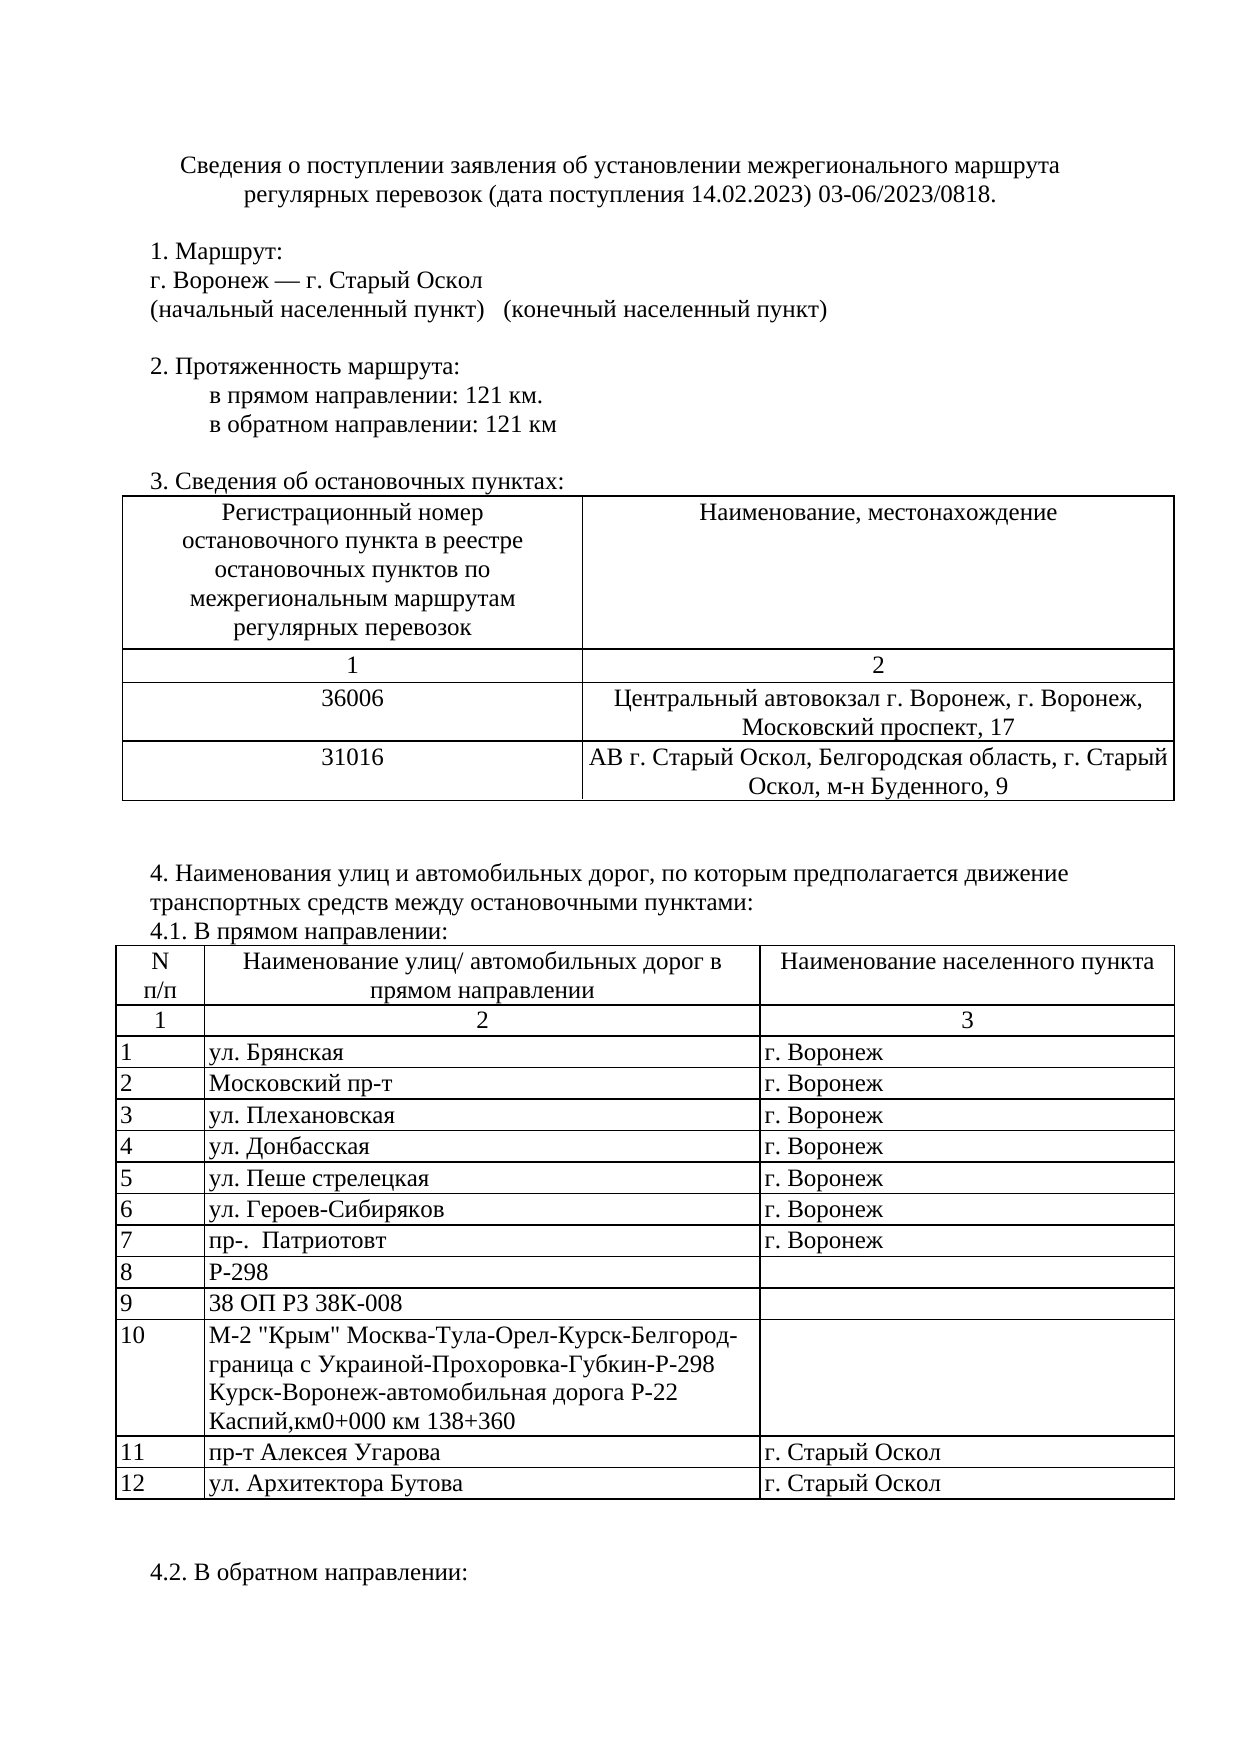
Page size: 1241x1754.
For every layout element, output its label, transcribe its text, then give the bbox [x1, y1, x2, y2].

table_cell Московский пр-т [205, 1068, 759, 1098]
table_cell 10 [117, 1320, 204, 1435]
table_cell ул. Брянская [205, 1037, 759, 1067]
text 4. Наименования улиц и автомобильных дорог, по которым предполагается движение транспортных средств между остановочными пунктами: [150, 858, 1090, 916]
table_cell г. Воронеж [761, 1226, 1174, 1256]
table_cell Центральный автовокзал г. Воронеж, г. Воронеж, Московский проспект, 17 [583, 683, 1173, 740]
table_cell 1 [117, 1006, 204, 1035]
table_cell ул. Донбасская [205, 1131, 759, 1161]
table_cell г. Воронеж [761, 1131, 1174, 1161]
table_cell пр-т Алексея Угарова [205, 1437, 759, 1466]
table_cell г. Воронеж [761, 1068, 1174, 1098]
table_cell 7 [117, 1226, 204, 1256]
table_cell 9 [117, 1289, 204, 1318]
text 4.1. В прямом направлении: [150, 916, 1090, 945]
table_header Наименование улиц/ автомобильных дорог в прямом направлении [205, 946, 759, 1004]
table_cell 2 [205, 1006, 759, 1035]
table_cell г. Воронеж [761, 1163, 1174, 1193]
table_cell 3 [117, 1100, 204, 1130]
table_cell 38 ОП РЗ 38К-008 [205, 1289, 759, 1318]
table_cell [761, 1320, 1174, 1435]
table_cell г. Воронеж [761, 1037, 1174, 1067]
text 4.2. В обратном направлении: [150, 1557, 1090, 1586]
table_cell 8 [117, 1257, 204, 1287]
table_cell г. Старый Оскол [761, 1437, 1174, 1466]
table_cell 31016 [123, 742, 582, 799]
table_cell М-2 "Крым" Москва-Тула-Орел-Курск-Белгород-граница с Украиной-Прохоровка-Губкин-Р-298 Курск-Воронеж-автомобильная дорога Р-22 Каспий,км0+000 км 138+360 [205, 1320, 759, 1435]
table_cell ул. Архитектора Бутова [205, 1468, 759, 1498]
table_cell 36006 [123, 683, 582, 740]
table_cell ул. Героев-Сибиряков [205, 1194, 759, 1224]
table_header Наименование, местонахождение [583, 497, 1173, 648]
table_cell 6 [117, 1194, 204, 1224]
table_cell [761, 1289, 1174, 1318]
table_cell Р-298 [205, 1257, 759, 1287]
table_cell ул. Плехановская [205, 1100, 759, 1130]
table_header N п/п [117, 946, 204, 1004]
text Сведения о поступлении заявления об установлении межрегионального маршрута регулярных перевозок (дата поступления 14.02.2023) 03-06/2023/0818. [150, 150, 1090, 207]
text (начальный населенный пункт) (конечный населенный пункт) [150, 294, 1090, 322]
table_cell 11 [117, 1437, 204, 1466]
table_cell 4 [117, 1131, 204, 1161]
table_cell 2 [583, 650, 1173, 681]
table_cell 5 [117, 1163, 204, 1193]
table_cell 3 [761, 1006, 1174, 1035]
text в прямом направлении: 121 км. [150, 380, 1090, 409]
table_cell 1 [117, 1037, 204, 1067]
text г. Воронеж — г. Старый Оскол [150, 265, 1090, 294]
text 1. Маршрут: [150, 236, 1090, 265]
table_cell ул. Пеше стрелецкая [205, 1163, 759, 1193]
table_cell [761, 1257, 1174, 1287]
table_cell г. Воронеж [761, 1194, 1174, 1224]
table_cell 1 [123, 650, 582, 681]
text 2. Протяженность маршрута: [150, 351, 1090, 380]
table_header Наименование населенного пункта [761, 946, 1174, 1004]
table_cell АВ г. Старый Оскол, Белгородская область, г. Старый Оскол, м-н Буденного, 9 [583, 742, 1173, 799]
table_cell 2 [117, 1068, 204, 1098]
table_cell г. Воронеж [761, 1100, 1174, 1130]
table_header Регистрационный номер остановочного пункта в реестре остановочных пунктов по межрегиональным маршрутам регулярных перевозок [123, 497, 582, 648]
text в обратном направлении: 121 км [150, 409, 1090, 437]
table_cell г. Старый Оскол [761, 1468, 1174, 1498]
table_cell 12 [117, 1468, 204, 1498]
text 3. Сведения об остановочных пунктах: [150, 466, 1090, 495]
table_cell пр-. Патриотовт [205, 1226, 759, 1256]
